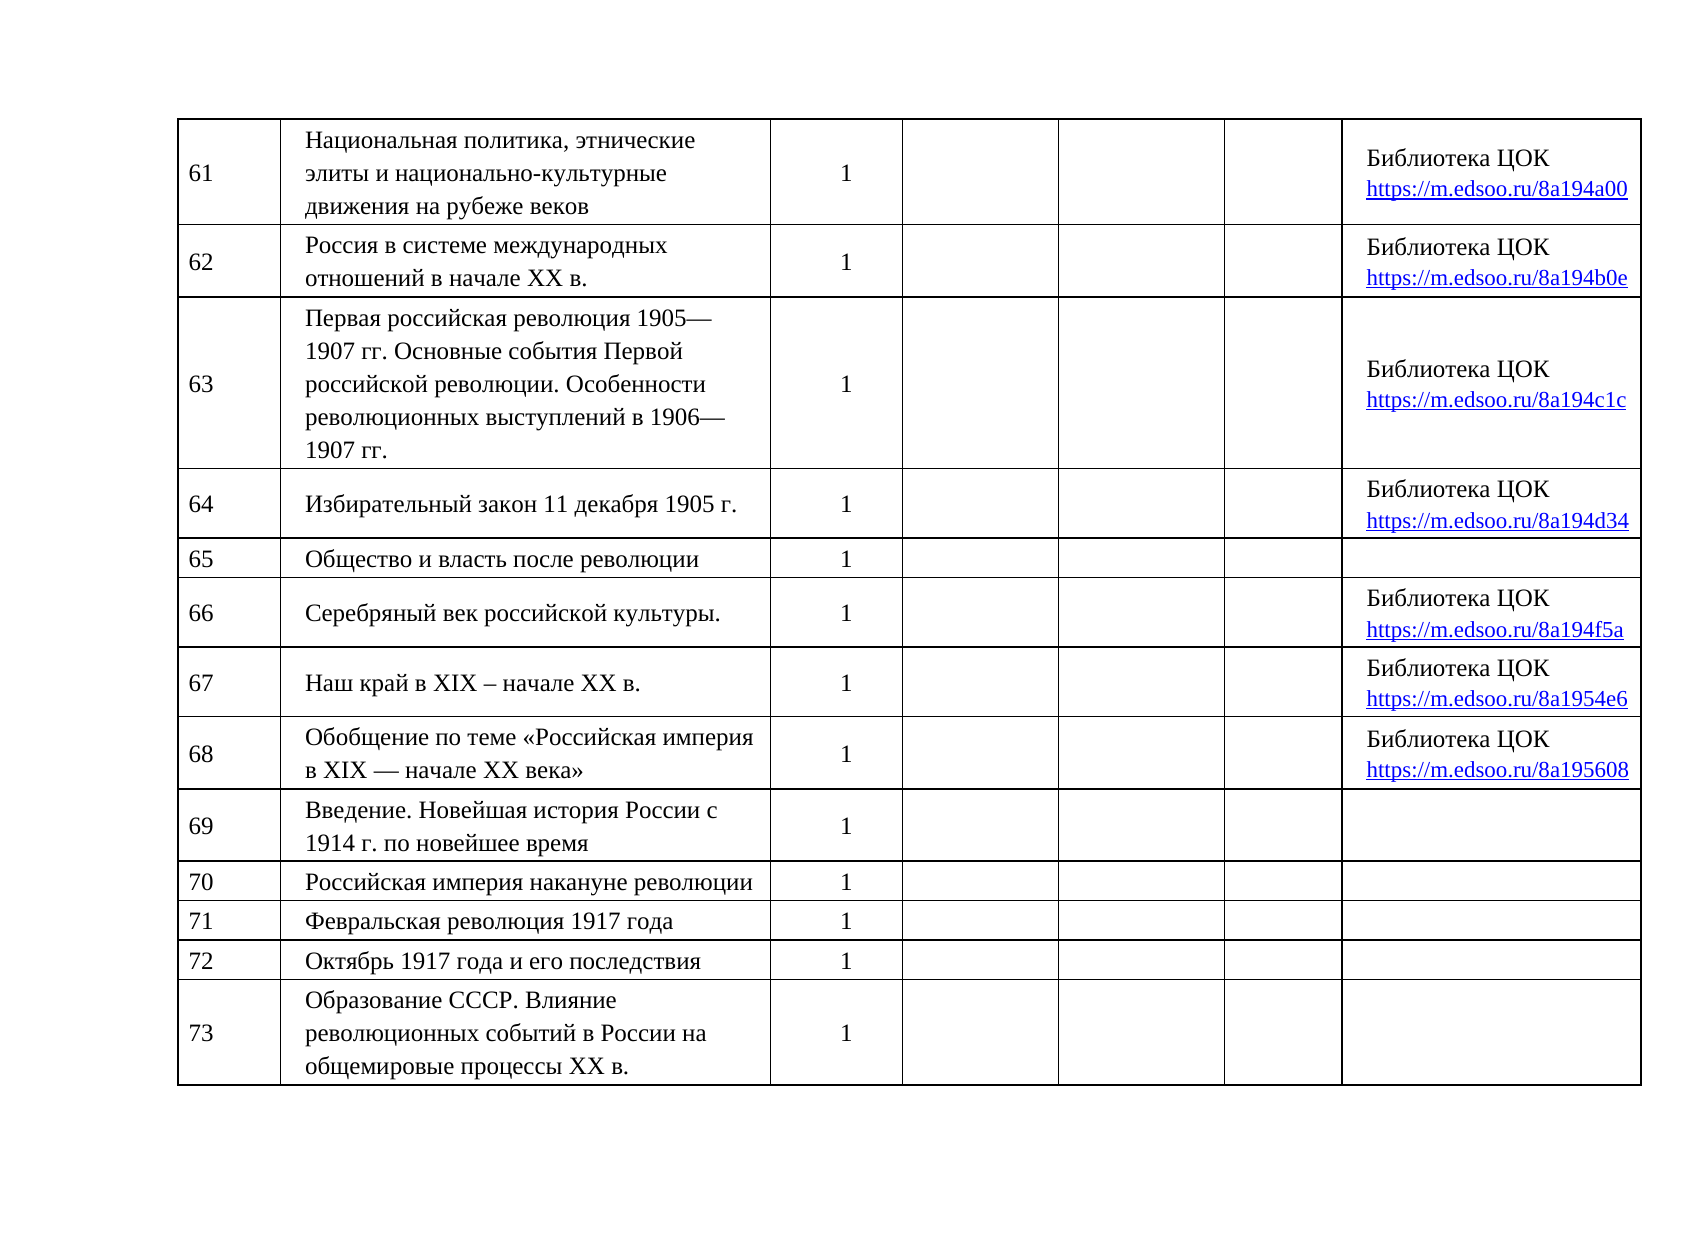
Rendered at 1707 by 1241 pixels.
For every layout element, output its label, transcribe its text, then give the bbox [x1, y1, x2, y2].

table_cell 1 [771, 648, 902, 716]
table_cell Российская империя накануне революции [281, 862, 770, 900]
table_cell [1059, 539, 1224, 576]
table_cell [1059, 717, 1224, 788]
table_cell [1059, 120, 1224, 223]
table_cell [903, 298, 1058, 467]
table_cell [1059, 862, 1224, 900]
table_cell [1225, 941, 1341, 978]
table_cell Введение. Новейшая история России с 1914 г. по новейшее время [281, 790, 770, 860]
table_cell Избирательный закон 11 декабря 1905 г. [281, 469, 770, 537]
table_cell [1225, 298, 1341, 467]
table_cell [1225, 469, 1341, 537]
table_cell [1225, 862, 1341, 900]
table_cell [1343, 941, 1640, 978]
table_cell [1059, 790, 1224, 860]
table_cell 1 [771, 539, 902, 576]
table_cell [1225, 648, 1341, 716]
table_cell [1059, 298, 1224, 467]
table_cell Национальная политика, этнические элиты и национально-культурные движения на рубеже веков [281, 120, 770, 223]
table_cell 63 [179, 298, 280, 467]
table_cell 67 [179, 648, 280, 716]
table_cell 1 [771, 469, 902, 537]
table_cell 68 [179, 717, 280, 788]
table_cell [903, 648, 1058, 716]
table_cell Обобщение по теме «Российская империя в XIX — начале XX века» [281, 717, 770, 788]
table_cell 1 [771, 717, 902, 788]
table_cell [903, 717, 1058, 788]
table_cell [1059, 941, 1224, 978]
table_cell 65 [179, 539, 280, 576]
table_cell [903, 539, 1058, 576]
table_cell 1 [771, 980, 902, 1084]
table_cell [903, 980, 1058, 1084]
table_cell 61 [179, 120, 280, 223]
table_cell [903, 578, 1058, 646]
table_cell [1059, 578, 1224, 646]
table_cell [1225, 980, 1341, 1084]
table_cell 1 [771, 862, 902, 900]
table_cell Библиотека ЦОК https://m.edsoo.ru/8a194f5a [1343, 578, 1640, 646]
table_cell 73 [179, 980, 280, 1084]
table_cell [1343, 862, 1640, 900]
table_cell 66 [179, 578, 280, 646]
table_cell Библиотека ЦОК https://m.edsoo.ru/8a194a00 [1343, 120, 1640, 223]
table_cell [903, 120, 1058, 223]
table_cell [1225, 225, 1341, 296]
table_cell Серебряный век российской культуры. [281, 578, 770, 646]
table_cell 1 [771, 120, 902, 223]
table_cell [903, 225, 1058, 296]
table_cell [1225, 790, 1341, 860]
table_cell [1059, 901, 1224, 939]
table_cell Общество и власть после революции [281, 539, 770, 576]
table_cell [1059, 980, 1224, 1084]
table_cell Февральская революция 1917 года [281, 901, 770, 939]
table_cell Библиотека ЦОК https://m.edsoo.ru/8a195608 [1343, 717, 1640, 788]
table_cell 62 [179, 225, 280, 296]
table_cell [903, 941, 1058, 978]
table_cell Октябрь 1917 года и его последствия [281, 941, 770, 978]
table_cell 71 [179, 901, 280, 939]
table_cell 1 [771, 578, 902, 646]
table_cell Библиотека ЦОК https://m.edsoo.ru/8a194c1c [1343, 298, 1640, 467]
table_cell Наш край в XIX ‒ начале ХХ в. [281, 648, 770, 716]
table_cell [1343, 790, 1640, 860]
table_cell Библиотека ЦОК https://m.edsoo.ru/8a1954e6 [1343, 648, 1640, 716]
table_cell 69 [179, 790, 280, 860]
table_cell [1225, 539, 1341, 576]
table_cell Первая российская революция 1905—1907 гг. Основные события Первой российской революции. Особенности революционных выступлений в 1906—1907 гг. [281, 298, 770, 467]
table_cell [1343, 980, 1640, 1084]
table_cell [1059, 225, 1224, 296]
table_cell [1225, 578, 1341, 646]
table_cell [903, 790, 1058, 860]
table_cell Россия в системе международных отношений в начале XX в. [281, 225, 770, 296]
table_cell [903, 901, 1058, 939]
table_cell [903, 862, 1058, 900]
table_cell [903, 469, 1058, 537]
table_cell 1 [771, 901, 902, 939]
table_cell [1059, 469, 1224, 537]
table_cell 1 [771, 941, 902, 978]
table_cell [1225, 717, 1341, 788]
table_cell Библиотека ЦОК https://m.edsoo.ru/8a194b0e [1343, 225, 1640, 296]
table_cell [1343, 901, 1640, 939]
table_cell Библиотека ЦОК https://m.edsoo.ru/8a194d34 [1343, 469, 1640, 537]
table_cell 1 [771, 225, 902, 296]
table_cell [1059, 648, 1224, 716]
table_cell Образование СССР. Влияние революционных событий в России на общемировые процессы XX в. [281, 980, 770, 1084]
table_cell 1 [771, 298, 902, 467]
table_cell 1 [771, 790, 902, 860]
table_cell [1225, 901, 1341, 939]
table_cell 70 [179, 862, 280, 900]
table_cell [1343, 539, 1640, 576]
table_cell 64 [179, 469, 280, 537]
table_cell [1225, 120, 1341, 223]
table_cell 72 [179, 941, 280, 978]
